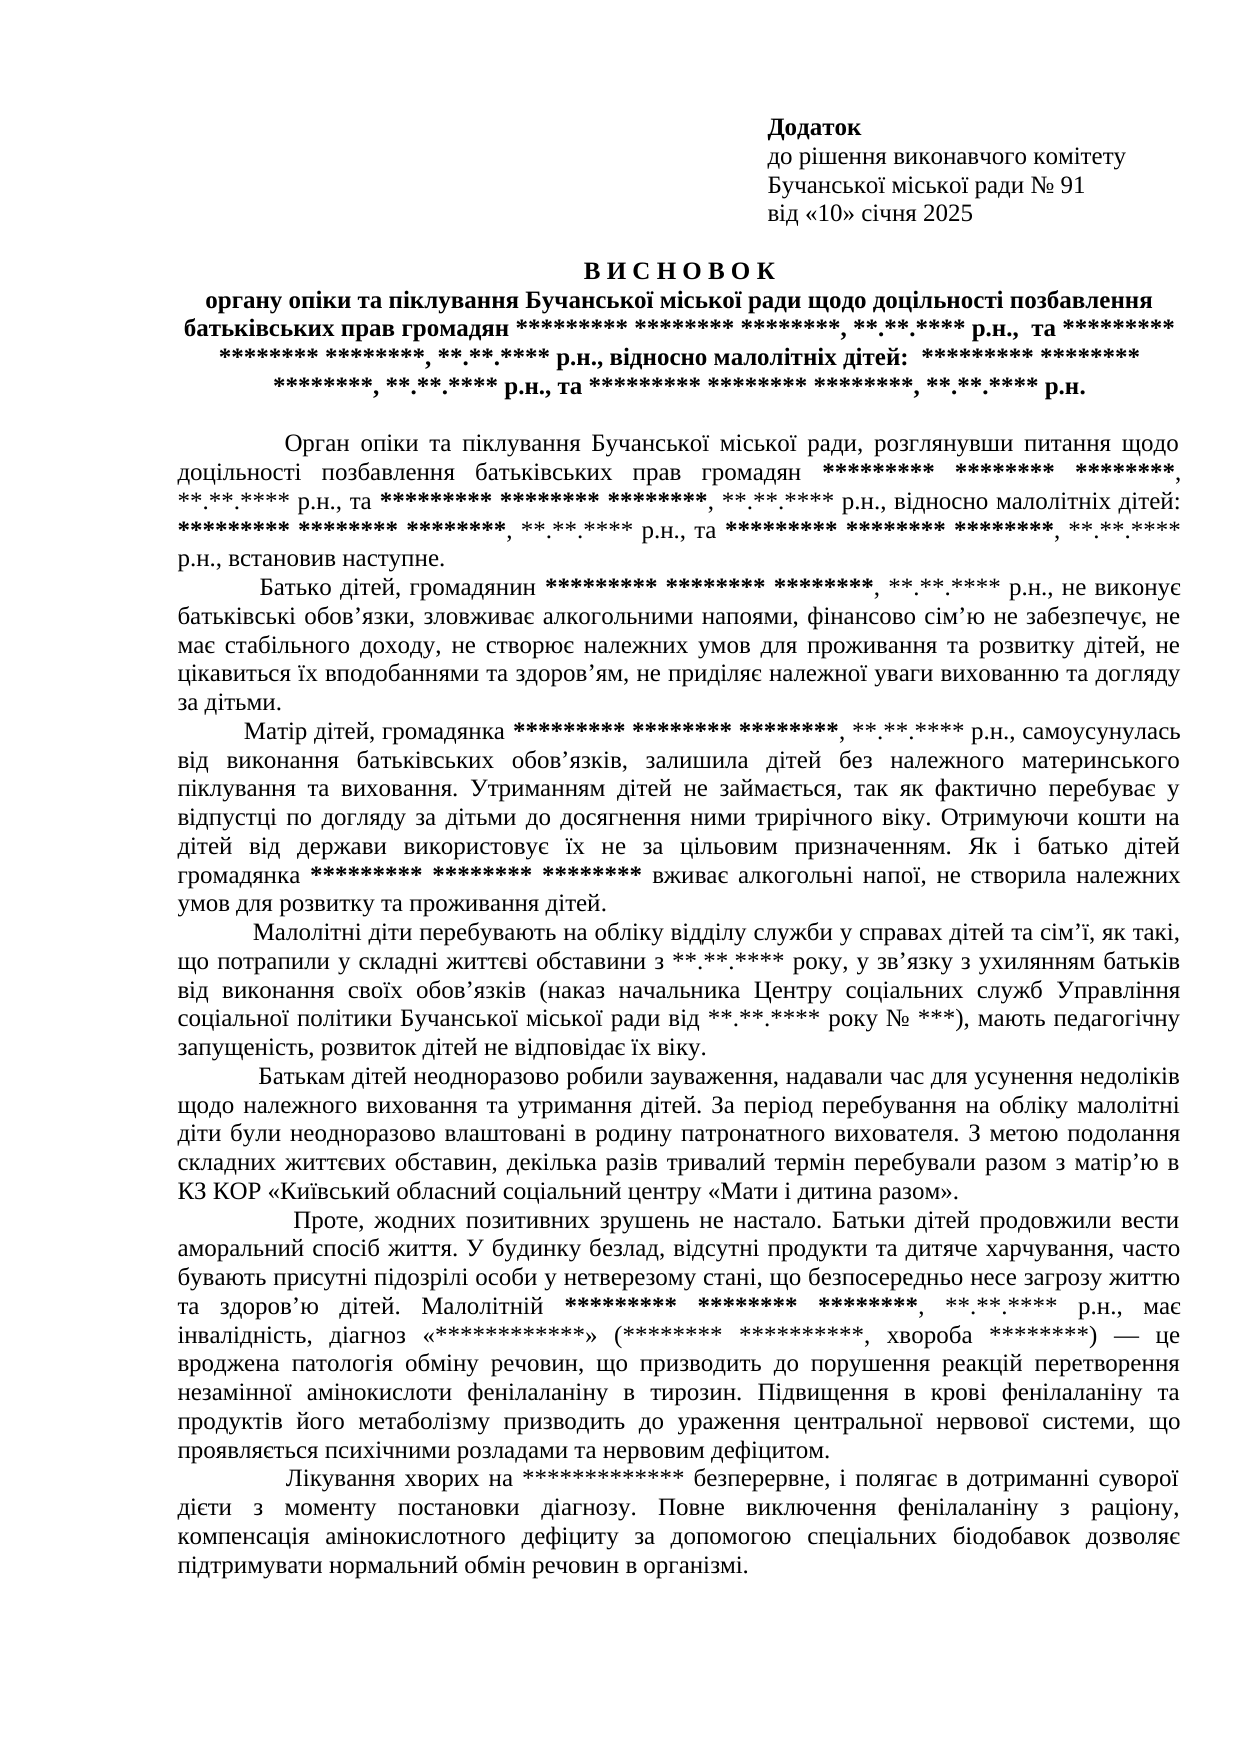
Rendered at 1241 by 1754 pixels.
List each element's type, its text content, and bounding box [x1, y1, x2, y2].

text Додаток [767, 112, 1181, 141]
text Лікування хворих на ************* безперервне, і полягає в дотриманні суворої дієти з моменту постановки діагнозу. Повне виключення фенілаланіну з раціону, компенсація амінокислотного дефіциту за допомогою спеціальних біодобавок дозволяє підтримувати нормальний обмін речовин в організмі. [177, 1463, 1181, 1578]
text Бучанської міської ради № 91 [767, 170, 1238, 198]
text від «10» січня 2025 [767, 198, 1181, 227]
text В И С Н О В О К [177, 256, 1181, 285]
text до рішення виконавчого комітету [767, 141, 1181, 170]
text Орган опіки та піклування Бучанської міської ради, розглянувши питання щодо доцільності позбавлення батьківських прав громадян ********* ******** ********, **.**.**** р.н., та ********* ******** ********, **.**.**** р.н., відносно малолітніх дітей: ********* ******** ********, **.**.**** р.н., та ********* ******** ********, **.**.**** р.н., встановив наступне. [177, 428, 1181, 572]
text Матір дітей, громадянка ********* ******** ********, **.**.**** р.н., самоусунулась від виконання батьківських обов’язків, залишила дітей без належного материнського піклування та виховання. Утриманням дітей не займається, так як фактично перебуває у відпустці по догляду за дітьми до досягнення ними трирічного віку. Отримуючи кошти на дітей від держави використовує їх не за цільовим призначенням. Як і батько дітей громадянка ********* ******** ******** вживає алкогольні напої, не створила належних умов для розвитку та проживання дітей. [177, 716, 1181, 917]
text Малолітні діти перебувають на обліку відділу служби у справах дітей та сім’ї, як такі, що потрапили у складні життєві обставини з **.**.**** року, у зв’язку з ухилянням батьків від виконання своїх обов’язків (наказ начальника Центру соціальних служб Управління соціальної політики Бучанської міської ради від **.**.**** року № ***), мають педагогічну запущеність, розвиток дітей не відповідає їх віку. [177, 917, 1181, 1061]
text органу опіки та піклування Бучанської міської ради щодо доцільності позбавлення [177, 285, 1181, 313]
text батьківських прав громадян ********* ******** ********, **.**.**** р.н., та ********* ******** ********, **.**.**** р.н., відносно малолітніх дітей: ********* ******** ********, **.**.**** р.н., та ********* ******** ********, **.**.**** р.н. [177, 313, 1181, 400]
text Батько дітей, громадянин ********* ******** ********, **.**.**** р.н., не виконує батьківські обов’язки, зловживає алкогольними напоями, фінансово сім’ю не забезпечує, не має стабільного доходу, не створює належних умов для проживання та розвитку дітей, не цікавиться їх вподобаннями та здоров’ям, не приділяє належної уваги вихованню та догляду за дітьми. [177, 572, 1181, 716]
text Батькам дітей неодноразово робили зауваження, надавали час для усунення недоліків щодо належного виховання та утримання дітей. За період перебування на обліку малолітні діти були неодноразово влаштовані в родину патронатного вихователя. З метою подолання складних життєвих обставин, декілька разів тривалий термін перебували разом з матір’ю в КЗ КОР «Київський обласний соціальний центру «Мати і дитина разом». [177, 1061, 1181, 1205]
text Проте, жодних позитивних зрушень не настало. Батьки дітей продовжили вести аморальний спосіб життя. У будинку безлад, відсутні продукти та дитяче харчування, часто бувають присутні підозрілі особи у нетверезому стані, що безпосередньо несе загрозу життю та здоров’ю дітей. Малолітній ********* ******** ********, **.**.**** р.н., має інвалідність, діагноз «************» (******** **********, хвороба ********) — це вроджена патологія обміну речовин, що призводить до порушення реакцій перетворення незамінної амінокислоти фенілаланіну в тирозин. Підвищення в крові фенілаланіну та продуктів його метаболізму призводить до ураження центральної нервової системи, що проявляється психічними розладами та нервовим дефіцитом. [177, 1205, 1181, 1463]
